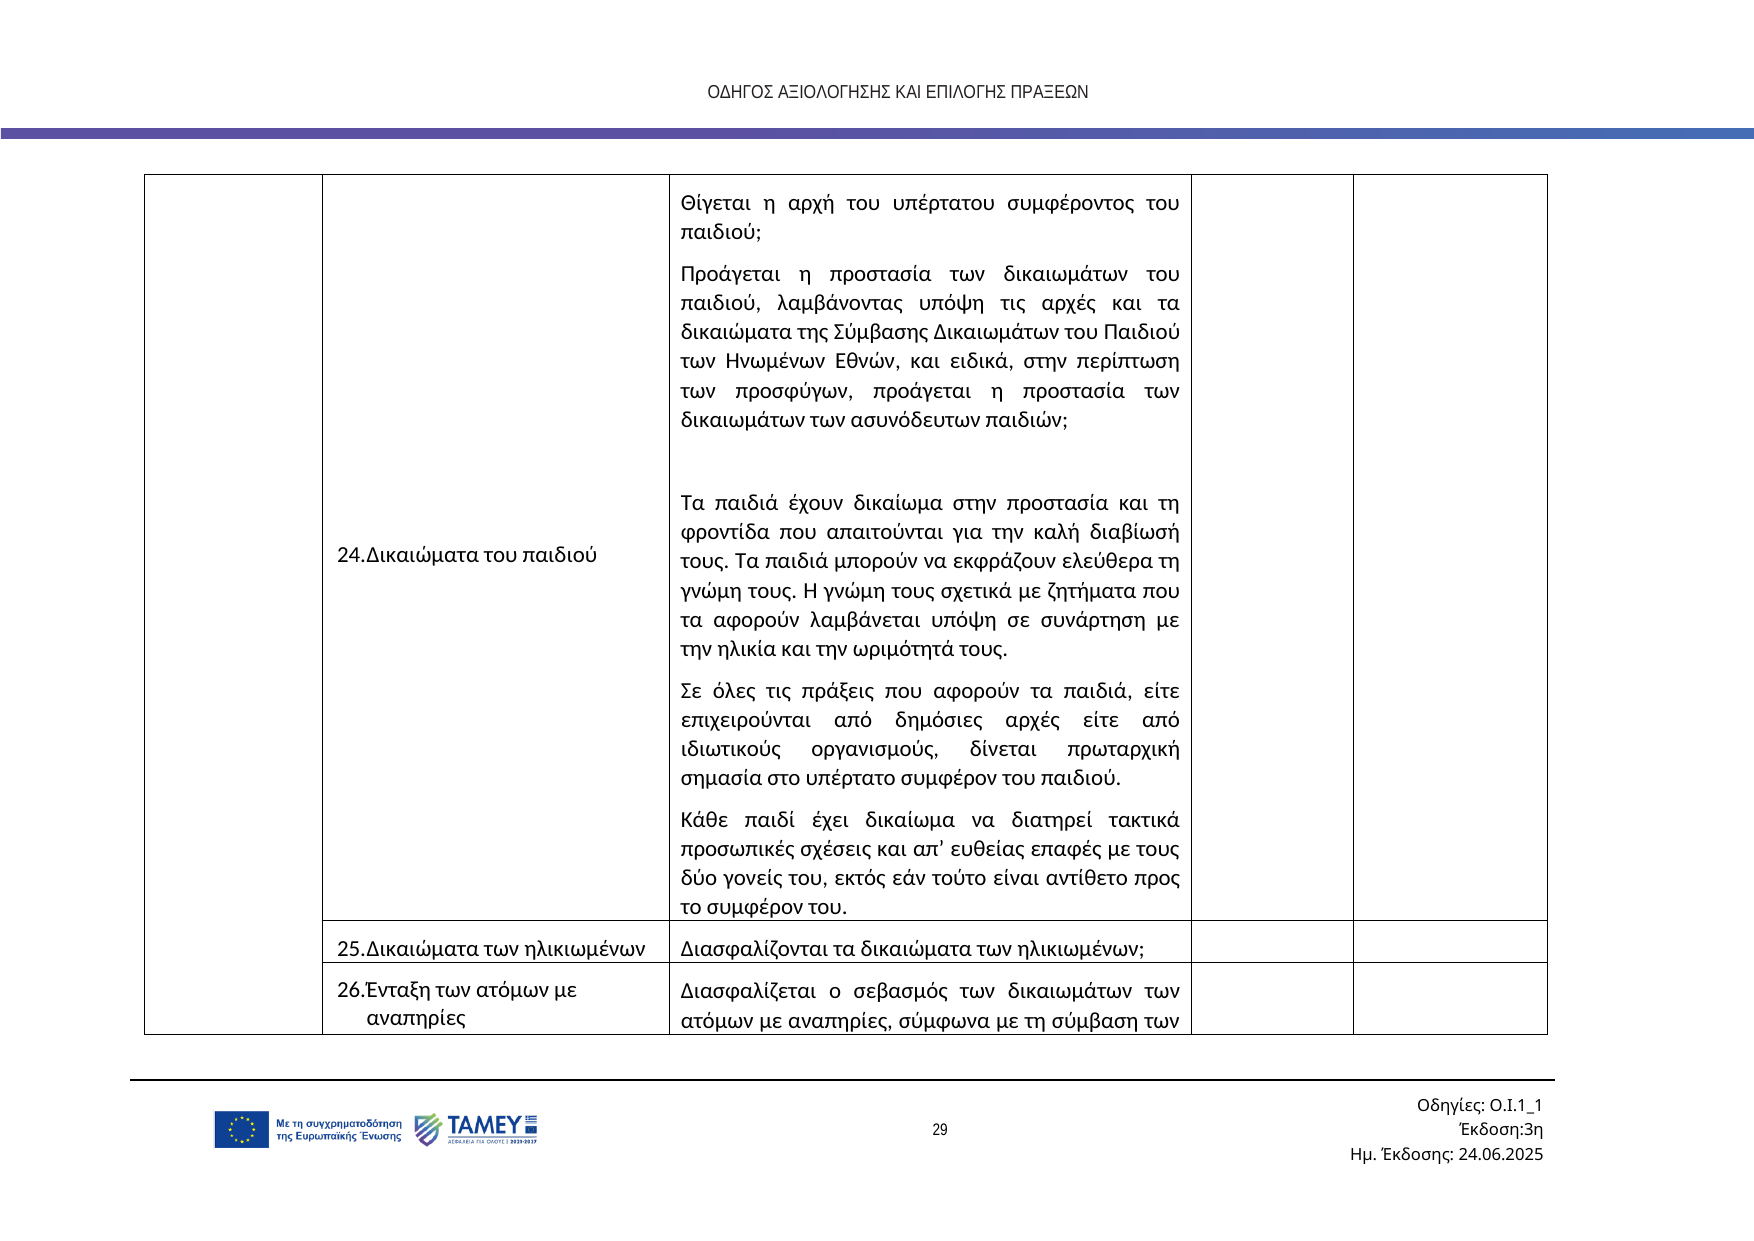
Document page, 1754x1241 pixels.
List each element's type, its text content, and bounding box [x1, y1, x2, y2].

table_cell Ένταξη των ατόμων με αναπηρίες [323, 963, 669, 1034]
table_cell Δικαιώματα των ηλικιωμένων [323, 921, 669, 962]
table_cell Θίγεται η αρχή του υπέρτατου συμφέροντος του παιδιού; Προάγεται η προστασία των δικαιωμάτων του παιδιού, λαμβάνοντας υπόψη τις αρχές και τα δικαιώματα της Σύμβασης Δικαιωμάτων του Παιδιού των Ηνωμένων Εθνών, και ειδικά, στην περίπτωση των προσφύγων, προάγεται η προστασία των δικαιωμάτων των ασυνόδευτων παιδιών; Τα παιδιά έχουν δικαίωμα στην προστασία και τη φροντίδα που απαιτούνται για την καλή διαβίωσή τους. Τα παιδιά μπορούν να εκφράζουν ελεύθερα τη γνώμη τους. Η γνώμη τους σχετικά με ζητήματα που τα αφορούν λαμβάνεται υπόψη σε συνάρτηση με την ηλικία και την ωριμότητά τους. Σε όλες τις πράξεις που αφορούν τα παιδιά, είτε επιχειρούνται από δημόσιες αρχές είτε από ιδιωτικούς οργανισμούς, δίνεται πρωταρχική σημασία στο υπέρτατο συμφέρον του παιδιού. Κάθε παιδί έχει δικαίωμα να διατηρεί τακτικά προσωπικές σχέσεις και απ’ ευθείας επαφές με τους δύο γονείς του, εκτός εάν τούτο είναι αντίθετο προς το συμφέρον του. [670, 175, 1191, 920]
table_cell [1354, 175, 1547, 920]
table_cell Διασφαλίζονται τα δικαιώματα των ηλικιωμένων; [670, 921, 1191, 962]
table_cell [1192, 963, 1353, 1034]
picture [0, 128, 1754, 139]
table_cell [1192, 921, 1353, 962]
table_cell Δικαιώματα του παιδιού [323, 175, 669, 920]
table_cell [1354, 921, 1547, 962]
picture [211, 1108, 540, 1150]
table_cell [1354, 963, 1547, 1034]
table_cell [1192, 175, 1353, 920]
